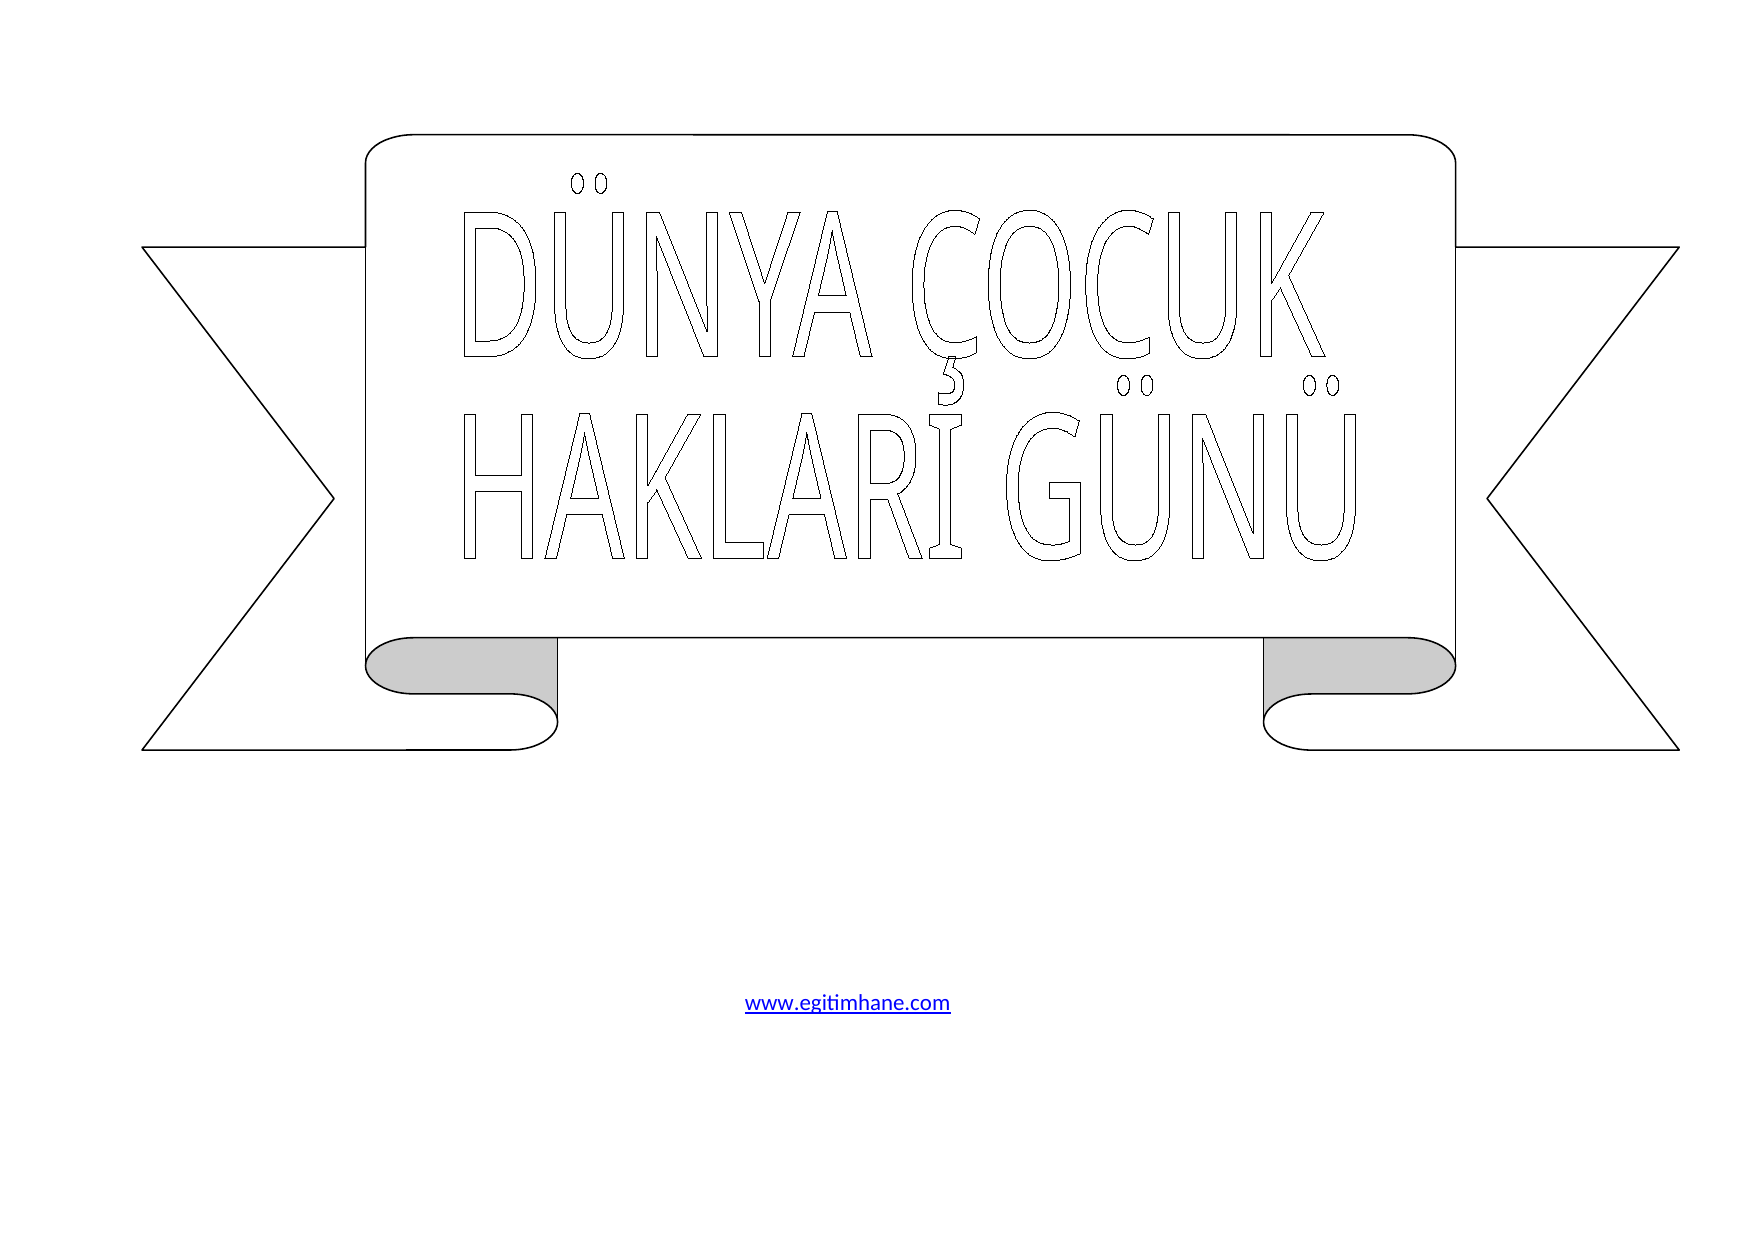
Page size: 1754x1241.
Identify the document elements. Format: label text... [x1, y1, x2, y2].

text www.egitimhane.com [89, 988, 1606, 1016]
